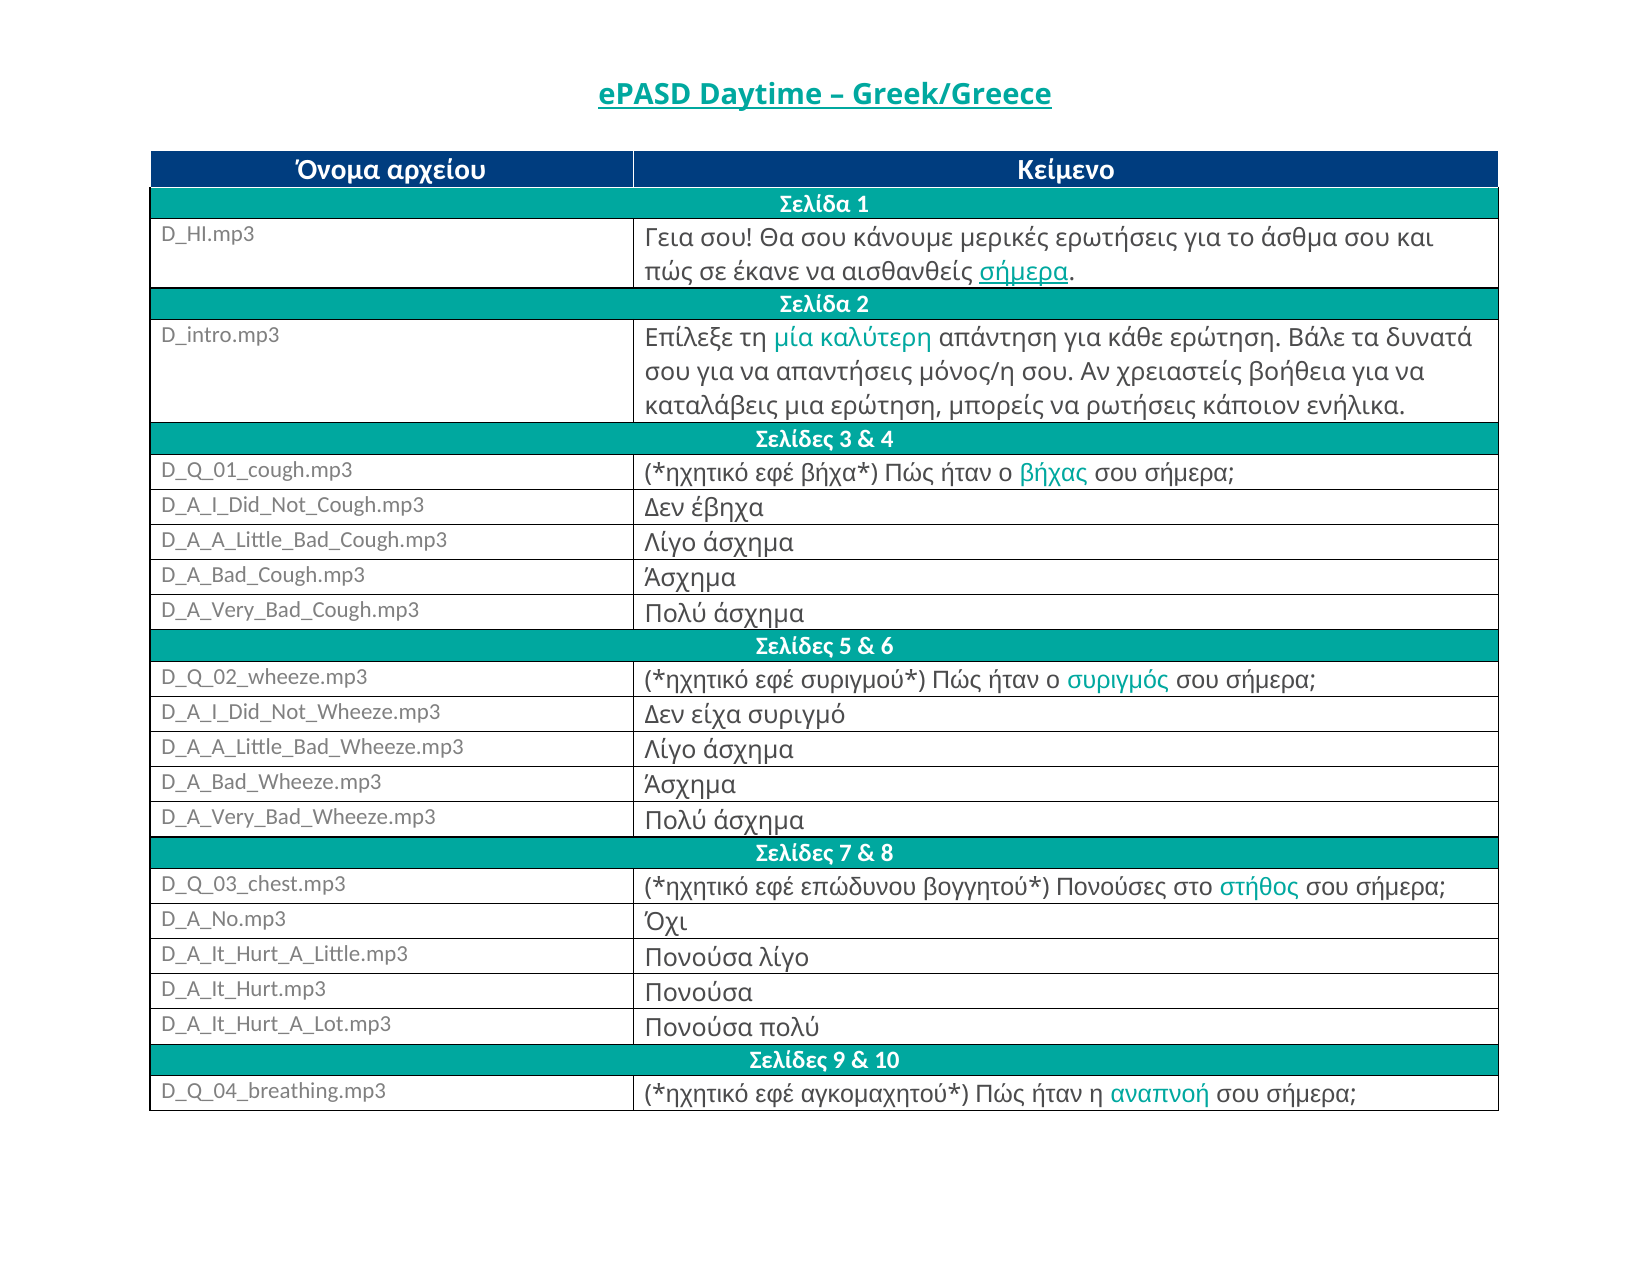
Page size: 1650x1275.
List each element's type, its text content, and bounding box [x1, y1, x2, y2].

table_cell (*ηχητικό εφέ επώδυνου βογγητού*) Πονούσες στο στήθος σου σήμερα; [634, 869, 1498, 903]
table_cell Άσχημα [634, 560, 1498, 594]
table_cell D_A_Bad_Cough.mp3 [151, 560, 633, 594]
table_cell Πονούσα [634, 974, 1498, 1008]
table_cell Σελίδες 5 & 6 [151, 630, 1498, 661]
table_cell Άσχημα [634, 767, 1498, 801]
table_cell Πολύ άσχημα [634, 595, 1498, 629]
table_cell D_intro.mp3 [151, 320, 633, 422]
table_cell D_A_No.mp3 [151, 904, 633, 938]
table_cell Πονούσα πολύ [634, 1009, 1498, 1043]
table_cell D_A_Very_Bad_Cough.mp3 [151, 595, 633, 629]
table_cell D_Q_01_cough.mp3 [151, 455, 633, 489]
table_cell Πονούσα λίγο [634, 939, 1498, 973]
table_cell Σελίδα 1 [151, 188, 1498, 218]
table_cell Πολύ άσχημα [634, 802, 1498, 836]
table_cell Σελίδες 7 & 8 [151, 838, 1498, 868]
table_cell Όχι [634, 904, 1498, 938]
table_cell Γεια σου! Θα σου κάνουμε μερικές ερωτήσεις για το άσθμα σου και πώς σε έκανε να αισθανθείς σήμερα. [634, 219, 1498, 287]
table_cell Λίγο άσχημα [634, 732, 1498, 766]
table_cell D_A_I_Did_Not_Cough.mp3 [151, 490, 633, 524]
table_header Κείμενο [634, 151, 1498, 187]
table_cell D_A_Very_Bad_Wheeze.mp3 [151, 802, 633, 836]
table_cell D_A_A_Little_Bad_Cough.mp3 [151, 525, 633, 559]
table_cell Δεν έβηχα [634, 490, 1498, 524]
table_cell D_A_Bad_Wheeze.mp3 [151, 767, 633, 801]
table_cell Δεν είχα συριγμό [634, 697, 1498, 731]
table_cell Λίγο άσχημα [634, 525, 1498, 559]
table_cell D_Q_03_chest.mp3 [151, 869, 633, 903]
table_cell D_A_A_Little_Bad_Wheeze.mp3 [151, 732, 633, 766]
table_cell Επίλεξε τη μία καλύτερη απάντηση για κάθε ερώτηση. Βάλε τα δυνατά σου για να απαντήσεις μόνος/η σου. Αν χρειαστείς βοήθεια για να καταλάβεις μια ερώτηση, μπορείς να ρωτήσεις κάποιον ενήλικα. [634, 320, 1498, 422]
table_cell (*ηχητικό εφέ βήχα*) Πώς ήταν ο βήχας σου σήμερα; [634, 455, 1498, 489]
table_cell (*ηχητικό εφέ συριγμού*) Πώς ήταν ο συριγμός σου σήμερα; [634, 662, 1498, 696]
table_cell D_Q_02_wheeze.mp3 [151, 662, 633, 696]
table_cell D_Q_04_breathing.mp3 [151, 1076, 633, 1110]
table_cell D_A_It_Hurt_A_Little.mp3 [151, 939, 633, 973]
table_cell Σελίδες 9 & 10 [151, 1045, 1498, 1075]
table_cell (*ηχητικό εφέ αγκομαχητού*) Πώς ήταν η αναπνοή σου σήμερα; [634, 1076, 1498, 1110]
table_cell D_A_It_Hurt.mp3 [151, 974, 633, 1008]
table_cell Σελίδες 3 & 4 [151, 423, 1498, 454]
table_cell D_HI.mp3 [151, 219, 633, 287]
table_cell D_A_I_Did_Not_Wheeze.mp3 [151, 697, 633, 731]
table_cell D_A_It_Hurt_A_Lot.mp3 [151, 1009, 633, 1043]
table_cell Σελίδα 2 [151, 289, 1498, 319]
table_header Όνομα αρχείου [151, 151, 633, 187]
